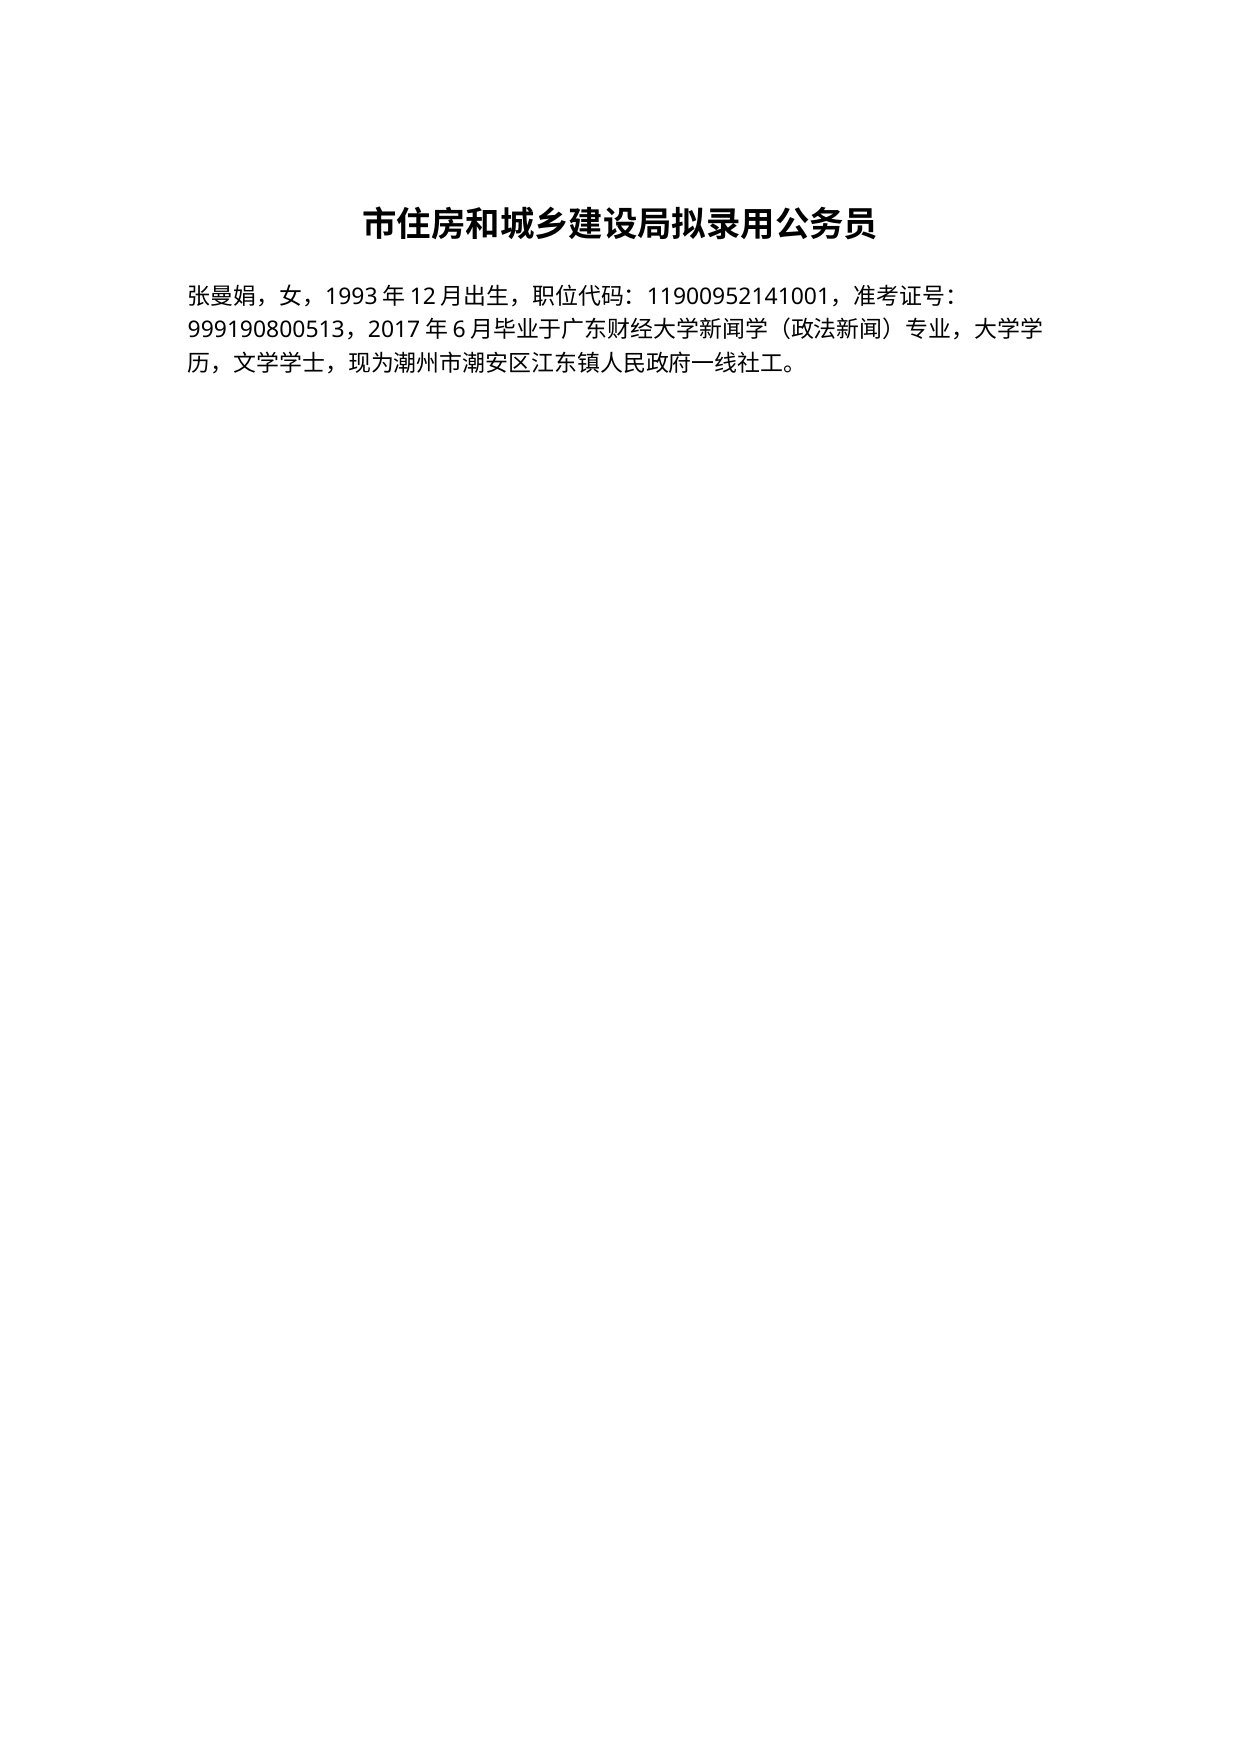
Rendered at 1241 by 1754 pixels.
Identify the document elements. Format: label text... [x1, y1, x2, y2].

text 张曼娟，女，1993年12月出生，职位代码：11900952141001，准考证号：999190800513，2017年6月毕业于广东财经大学新闻学（政法新闻）专业，大学学历，文学学士，现为潮州市潮安区江东镇人民政府一线社工。 [187, 278, 1053, 378]
text 市住房和城乡建设局拟录用公务员 [187, 197, 1053, 247]
